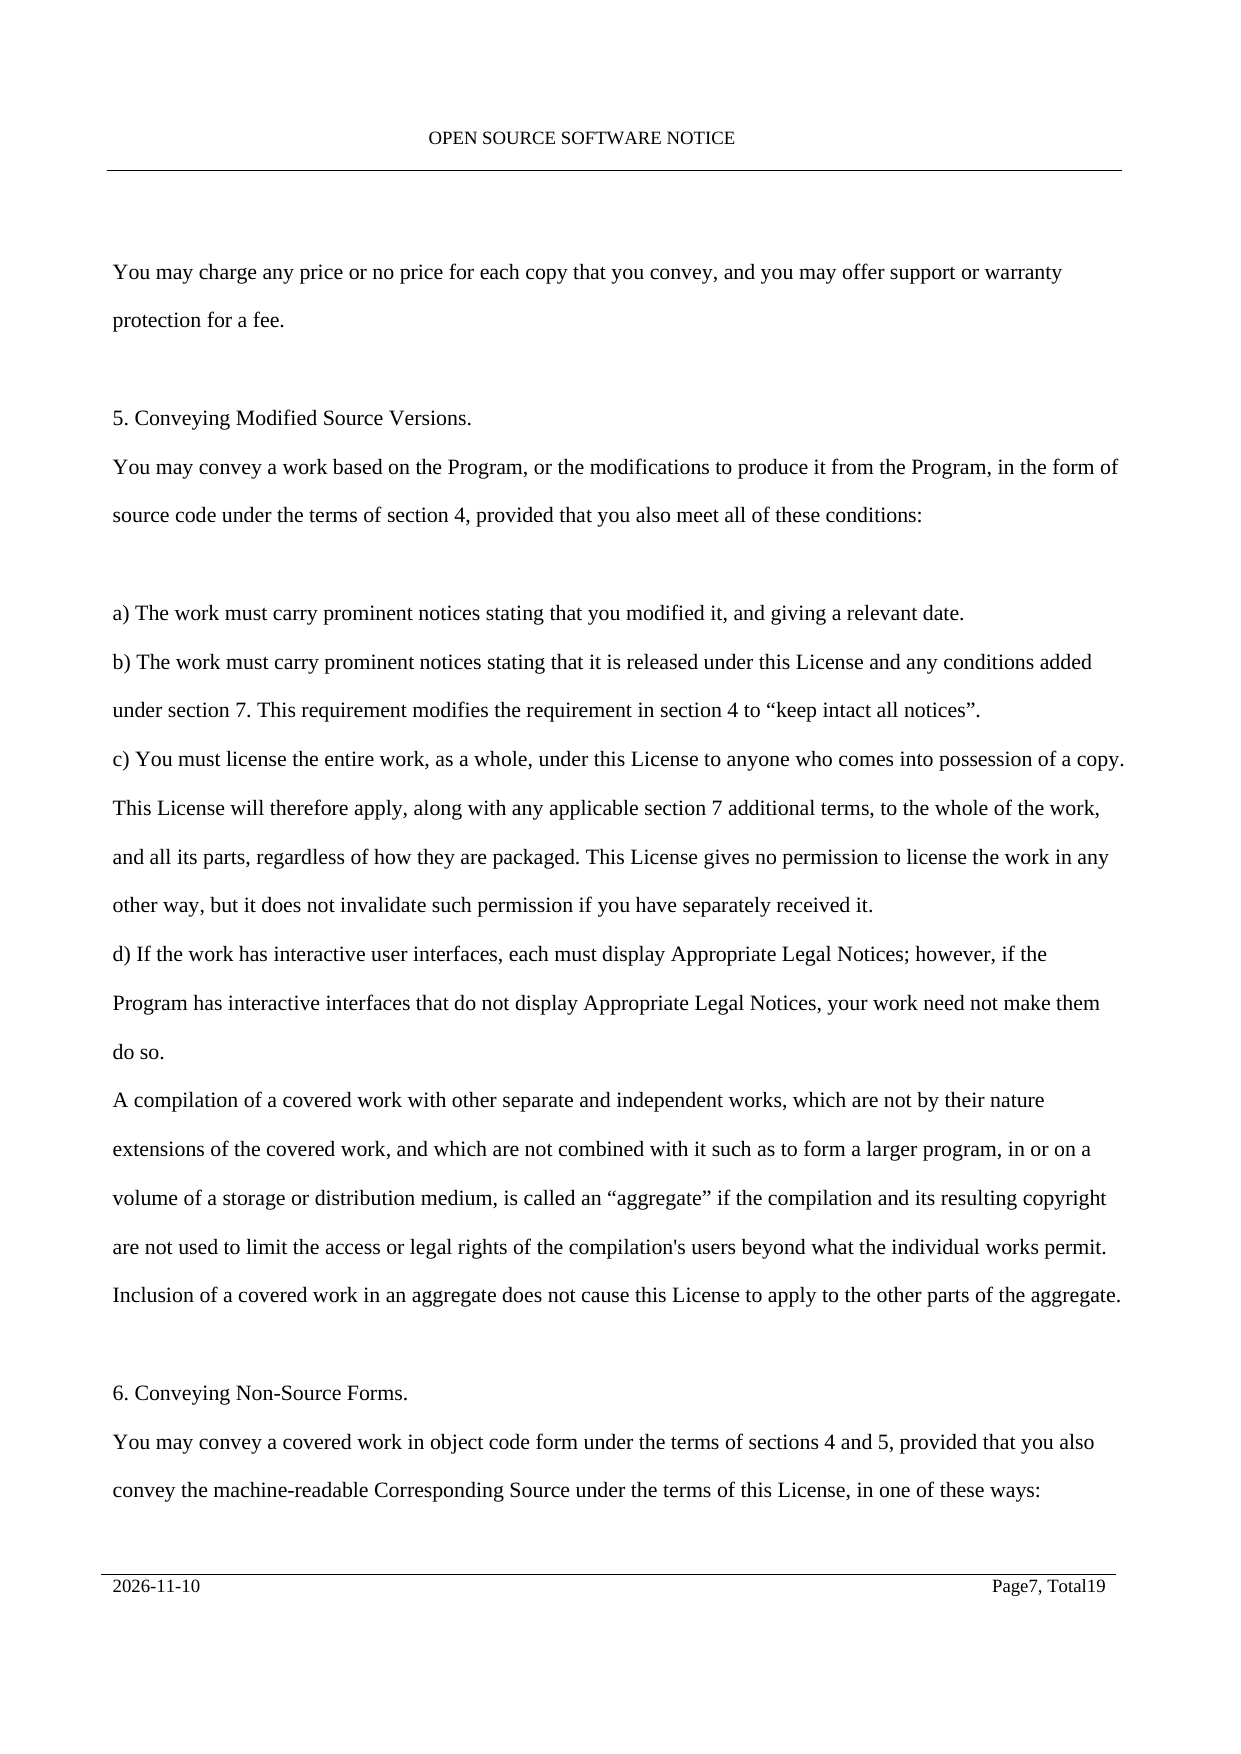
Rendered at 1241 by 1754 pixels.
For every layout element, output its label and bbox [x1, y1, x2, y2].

text [112, 206, 1128, 1506]
